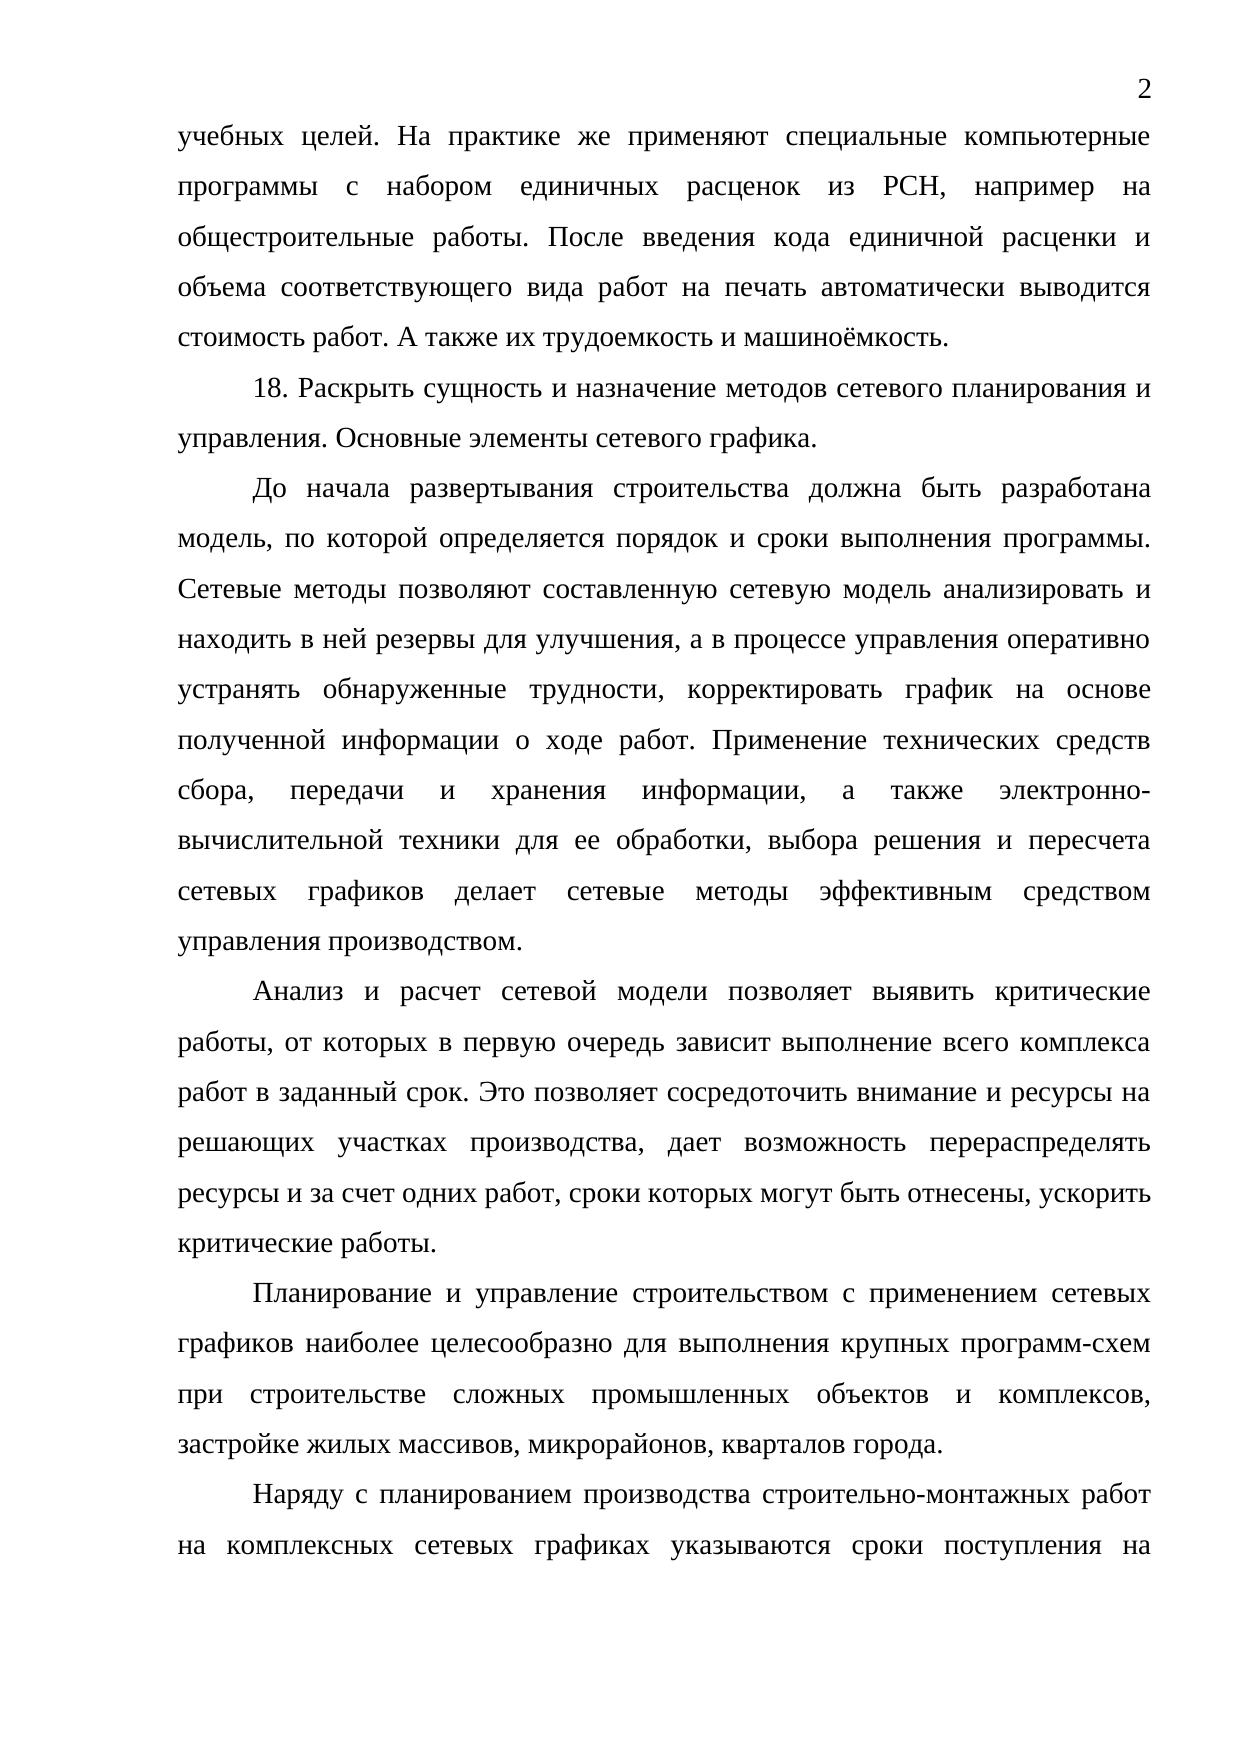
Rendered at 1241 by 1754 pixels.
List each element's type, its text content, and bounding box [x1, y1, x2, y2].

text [177, 1477, 1152, 1560]
text Планирование и управление строительством с применением сетевых графиков наиболее целесообразно для выполнения крупных программ-схем при строительстве сложных промышленных объектов и комплексов, застройке жилых массивов, микрорайонов, кварталов города. [177, 1275, 1152, 1460]
text 18. Раскрыть сущность и назначение методов сетевого планирования и управления. Основные элементы сетевого графика. [177, 370, 1152, 453]
text Анализ и расчет сетевой модели позволяет выявить критические работы, от которых в первую очередь зависит выполнение всего комплекса работ в заданный срок. Это позволяет сосредоточить внимание и ресурсы на решающих участках производства, дает возможность перераспределять ресурсы и за счет одних работ, сроки которых могут быть отнесены, ускорить критические работы. [177, 973, 1152, 1258]
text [177, 118, 1152, 353]
text До начала развертывания строительства должна быть разработана модель, по которой определяется порядок и сроки выполнения программы. Сетевые методы позволяют составленную сетевую модель анализировать и находить в ней резервы для улучшения, а в процессе управления оперативно устранять обнаруженные трудности, корректировать график на основе полученной информации о ходе работ. Применение технических средств сбора, передачи и хранения информации, а также электронно-вычислительной техники для ее обработки, выбора решения и пересчета сетевых графиков делает сетевые методы эффективным средством управления производством. [177, 470, 1152, 957]
